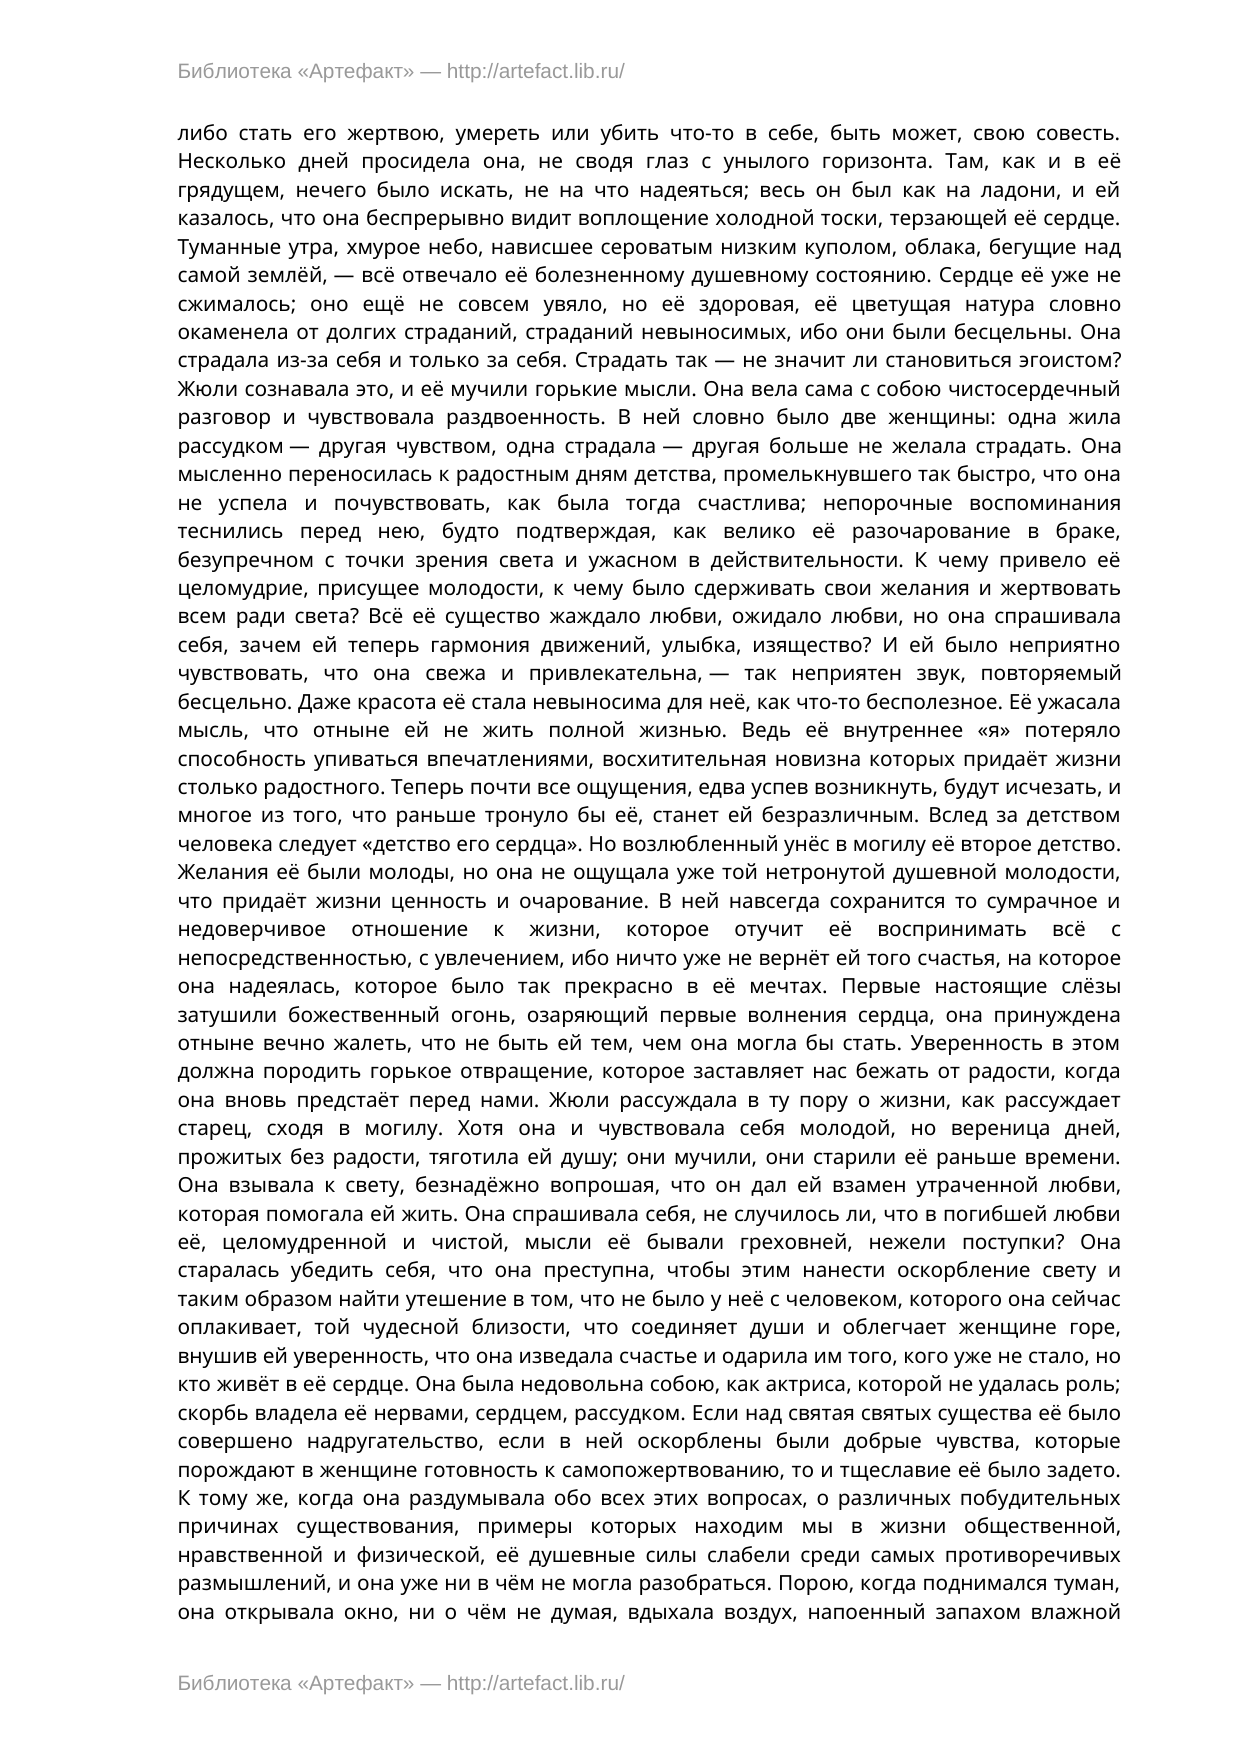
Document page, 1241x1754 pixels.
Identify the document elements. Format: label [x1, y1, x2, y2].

text [177, 118, 1122, 1625]
